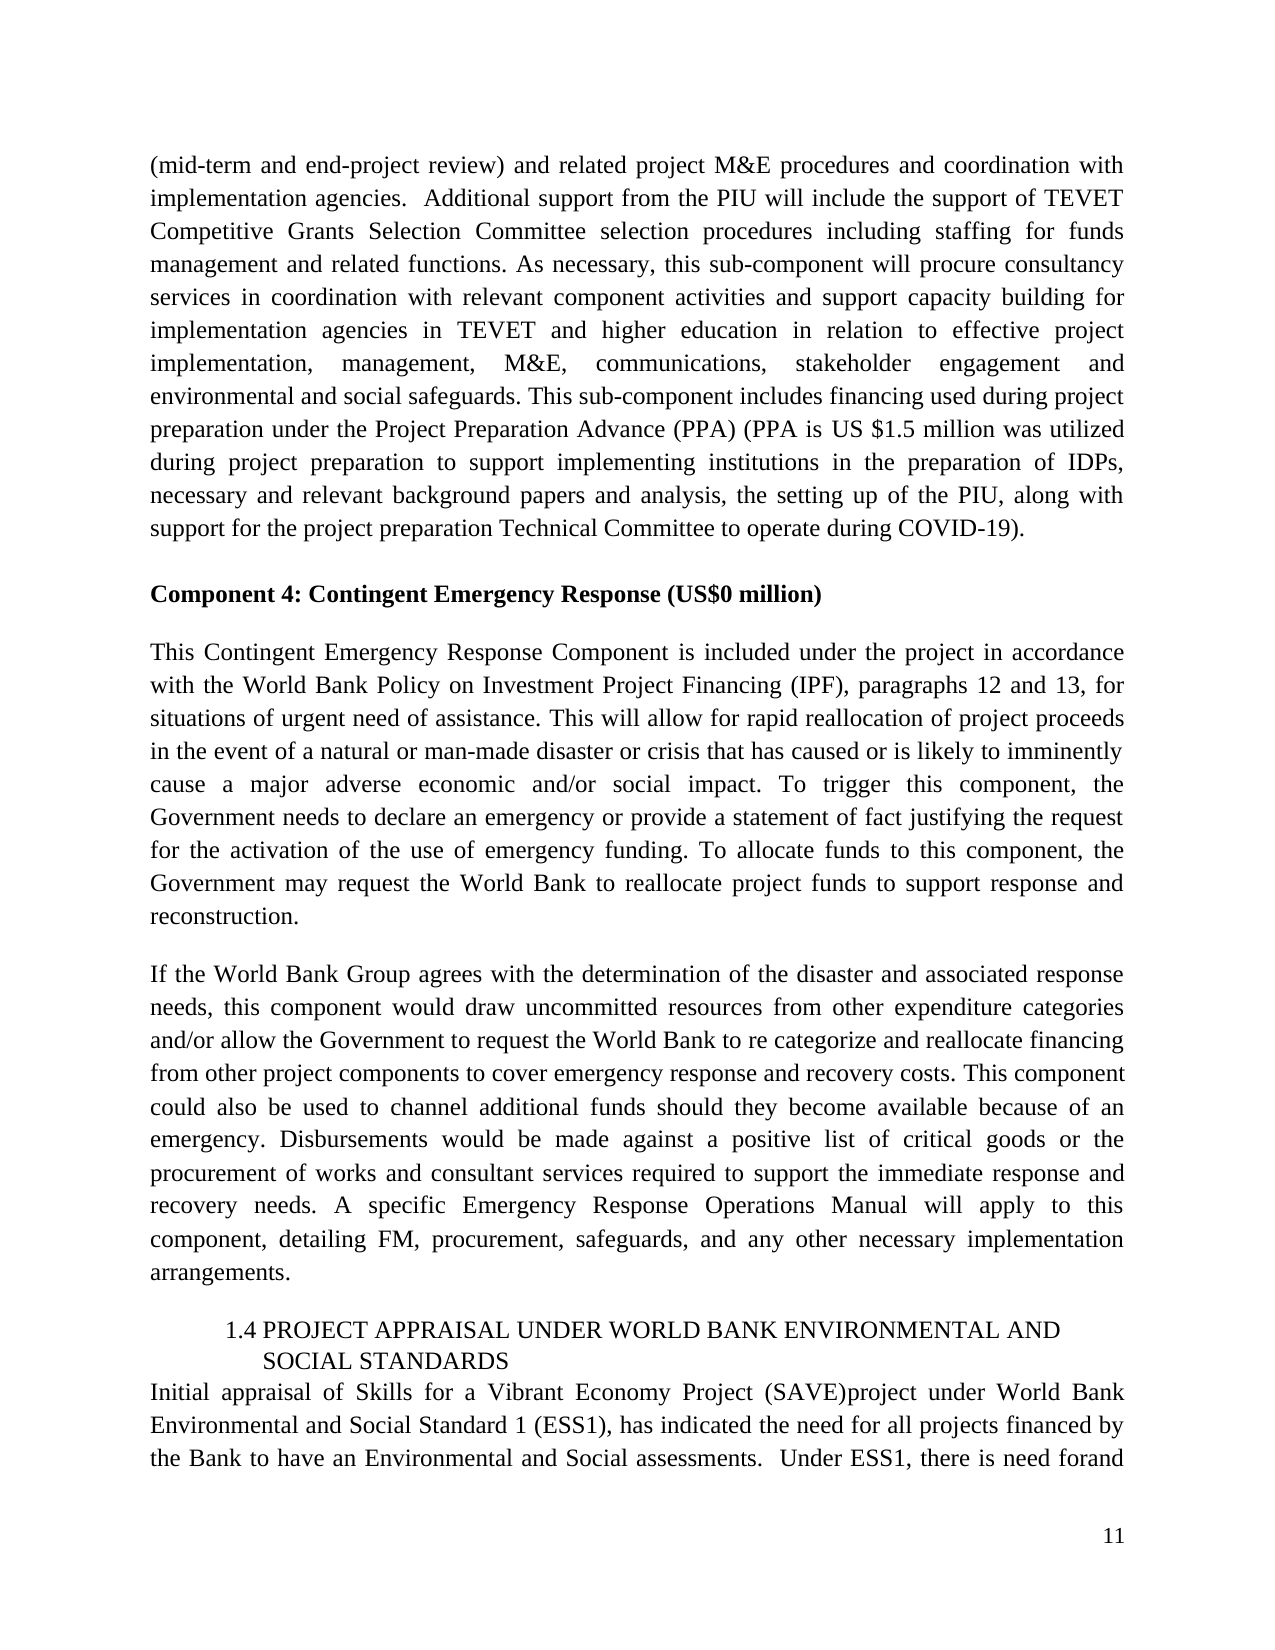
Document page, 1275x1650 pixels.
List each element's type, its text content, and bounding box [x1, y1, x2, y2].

list Component 4: Contingent Emergency Response (US$0 million) [150, 579, 1125, 608]
list If the World Bank Group agrees with the determination of the disaster and associated response needs, this component would draw uncommitted resources from other expenditure categories and/or allow the Government to request the World Bank to re categorize and reallocate financing from other project components to cover emergency response and recovery costs. This component could also be used to channel additional funds should they become available because of an emergency. Disbursements would be made against a positive list of critical goods or the procurement of works and consultant services required to support the immediate response and recovery needs. A specific Emergency Response Operations Manual will apply to this component, detailing FM, procurement, safeguards, and any other necessary implementation arrangements. [150, 959, 1125, 1285]
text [150, 1377, 1125, 1472]
subtitle PROJECT APPRAISAL UNDER WORLD BANK ENVIRONMENTAL AND SOCIAL STANDARDS [225, 1315, 1125, 1374]
list This Contingent Emergency Response Component is included under the project in accordance with the World Bank Policy on Investment Project Financing (IPF), paragraphs 12 and 13, for situations of urgent need of assistance. This will allow for rapid reallocation of project proceeds in the event of a natural or man‐made disaster or crisis that has caused or is likely to imminently cause a major adverse economic and/or social impact. To trigger this component, the Government needs to declare an emergency or provide a statement of fact justifying the request for the activation of the use of emergency funding. To allocate funds to this component, the Government may request the World Bank to reallocate project funds to support response and reconstruction. [150, 637, 1125, 930]
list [150, 150, 1125, 542]
